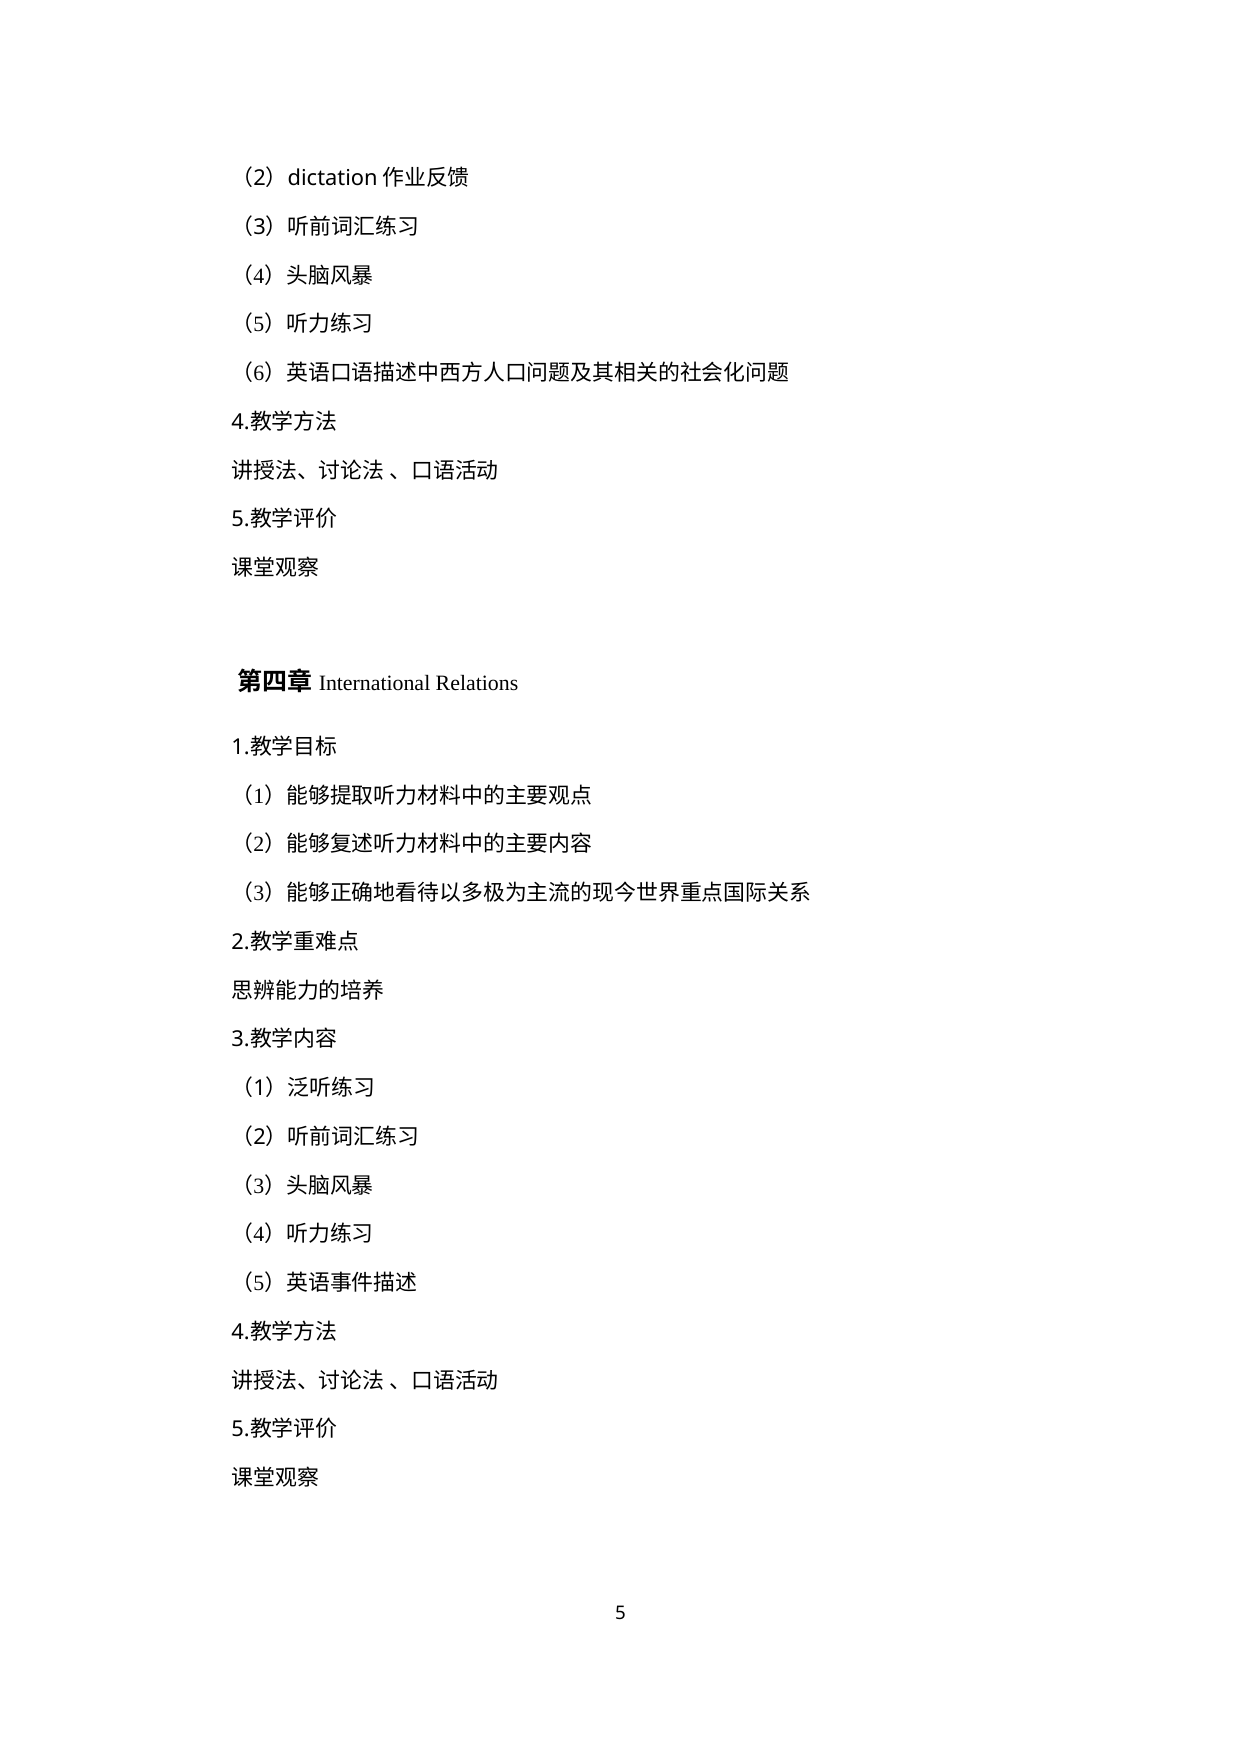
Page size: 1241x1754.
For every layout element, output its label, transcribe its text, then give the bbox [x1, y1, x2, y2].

text （4）头脑风暴 [187, 257, 1053, 290]
text 讲授法、讨论法 、口语活动 [187, 452, 1053, 485]
text （3）头脑风暴 [187, 1167, 1053, 1200]
text 课堂观察 [187, 550, 1053, 582]
text （3）能够正确地看待以多极为主流的现今世界重点国际关系 [187, 875, 1053, 907]
text 4.教学方法 [187, 403, 1053, 436]
text 2.教学重难点 [187, 923, 1053, 956]
text （2）能够复述听力材料中的主要内容 [187, 826, 1053, 858]
text （1）能够提取听力材料中的主要观点 [187, 777, 1053, 810]
text （2）dictation作业反馈 [187, 160, 1053, 192]
text 思辨能力的培养 [187, 972, 1053, 1005]
text （5）英语事件描述 [187, 1265, 1053, 1297]
text （4）听力练习 [187, 1216, 1053, 1248]
text （2）听前词汇练习 [187, 1118, 1053, 1151]
text 讲授法、讨论法 、口语活动 [187, 1362, 1053, 1395]
text （5）听力练习 [187, 306, 1053, 338]
text 3.教学内容 [187, 1021, 1053, 1053]
text 1.教学目标 [187, 728, 1053, 761]
text 第四章 International Relations [187, 647, 1053, 712]
text 4.教学方法 [187, 1313, 1053, 1346]
text 课堂观察 [187, 1460, 1053, 1492]
text 5.教学评价 [187, 501, 1053, 533]
text （3）听前词汇练习 [187, 208, 1053, 241]
text （1）泛听练习 [187, 1070, 1053, 1102]
text 5.教学评价 [187, 1411, 1053, 1443]
text （6）英语口语描述中西方人口问题及其相关的社会化问题 [187, 355, 1053, 387]
